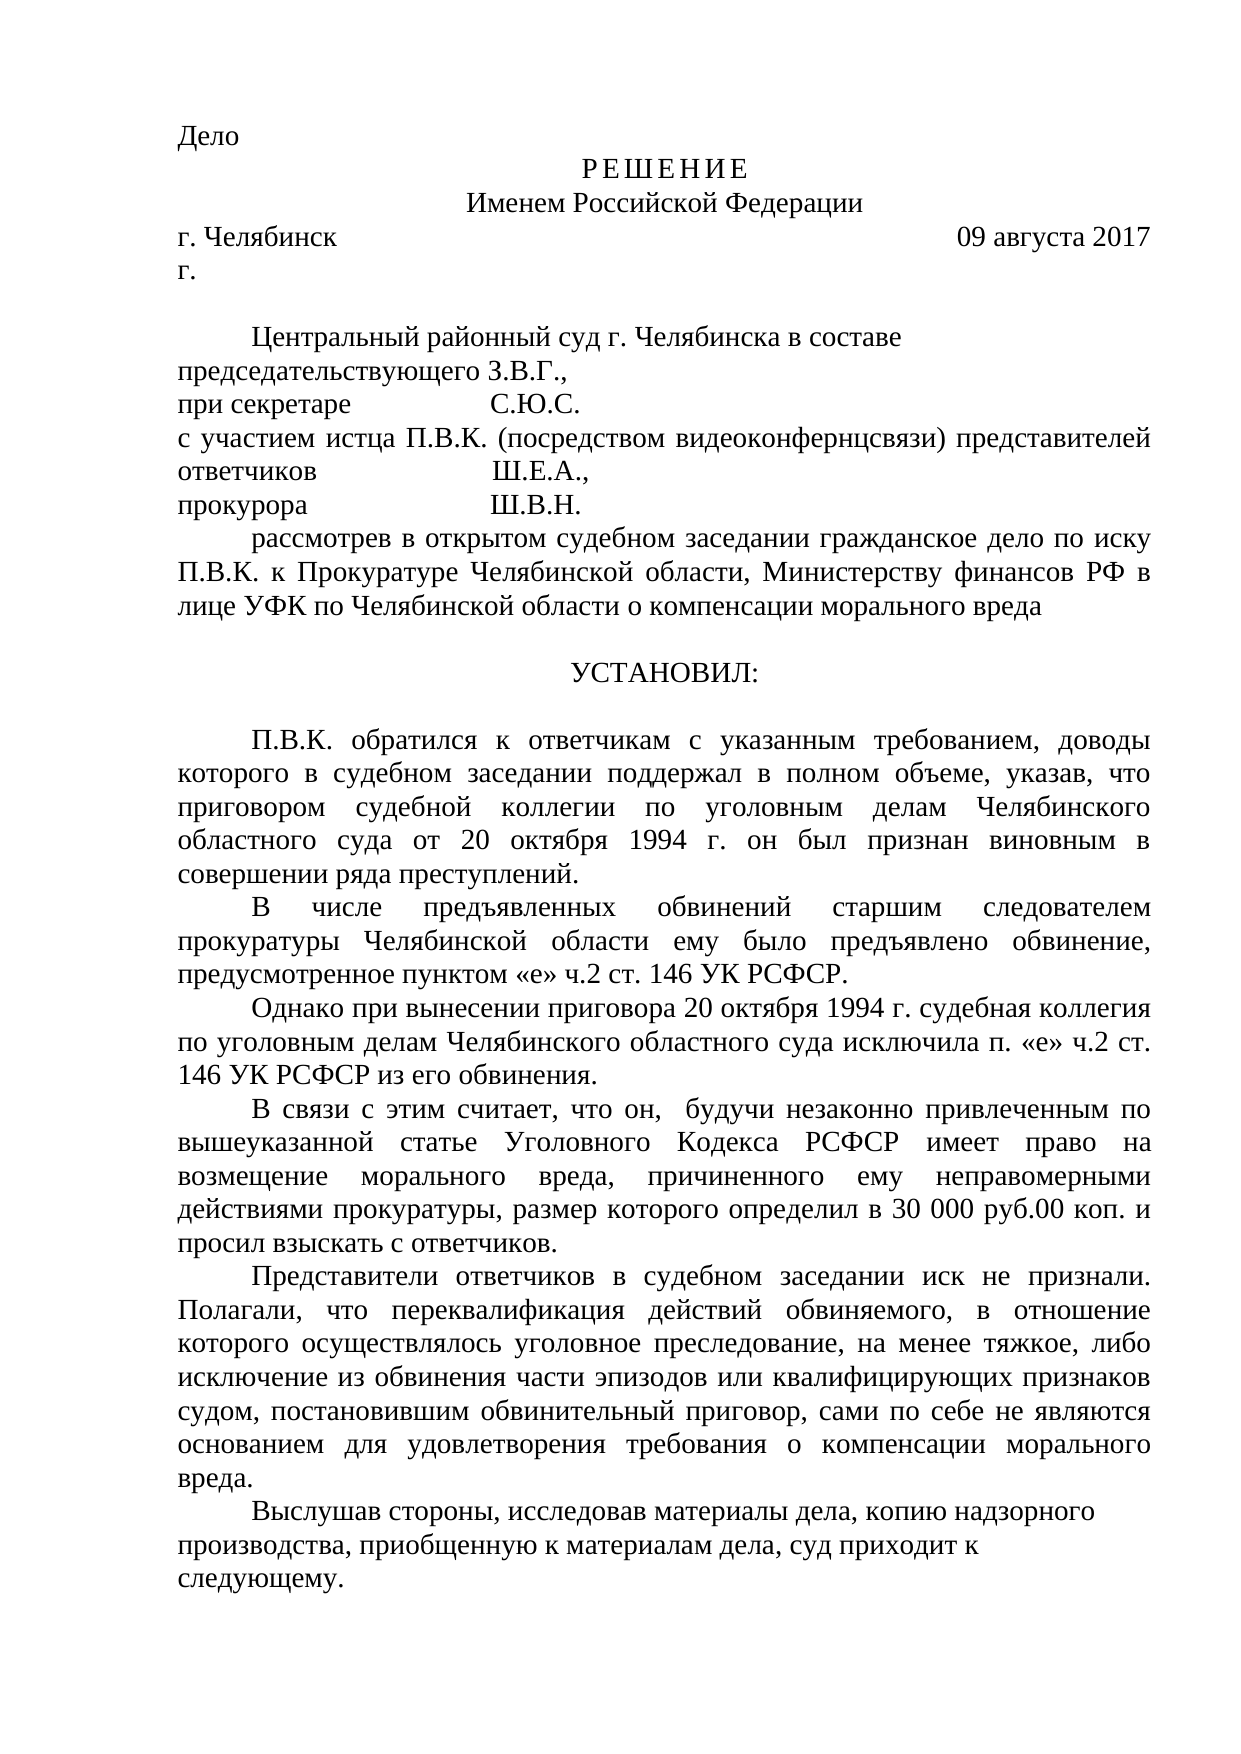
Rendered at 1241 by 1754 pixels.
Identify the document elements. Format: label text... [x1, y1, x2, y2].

text П.В.К. обратился к ответчикам с указанным требованием, доводы которого в судебном заседании поддержал в полном объеме, указав, что приговором судебной коллегии по уголовным делам Челябинского областного суда от 20 октября 1994 г. он был признан виновным в совершении ряда преступлений. [177, 722, 1152, 889]
text Именем Российской Федерации [177, 185, 1152, 219]
text прокурора Ш.В.Н. [177, 487, 1152, 521]
text РЕШЕНИЕ [177, 152, 1152, 185]
text рассмотрев в открытом судебном заседании гражданское дело по иску П.В.К. к Прокуратуре Челябинской области, Министерству финансов РФ в лице УФК по Челябинской области о компенсации морального вреда [177, 521, 1152, 621]
text В числе предъявленных обвинений старшим следователем прокуратуры Челябинской области ему было предъявлено обвинение, предусмотренное пунктом «е» ч.2 ст. 146 УК РСФСР. [177, 889, 1152, 990]
text Представители ответчиков в судебном заседании иск не признали. Полагали, что переквалификация действий обвиняемого, в отношение которого осуществлялось уголовное преследование, на менее тяжкое, либо исключение из обвинения части эпизодов или квалифицирующих признаков судом, постановившим обвинительный приговор, сами по себе не являются основанием для удовлетворения требования о компенсации морального вреда. [177, 1258, 1152, 1493]
text Центральный районный суд г. Челябинска в составе председательствующего З.В.Г., [177, 319, 1152, 386]
text УСТАНОВИЛ: [177, 655, 1152, 688]
text В связи с этим считает, что он, будучи незаконно привлеченным по вышеуказанной статье Уголовного Кодекса РСФСР имеет право на возмещение морального вреда, причиненного ему неправомерными действиями прокуратуры, размер которого определил в 30 000 руб.00 коп. и просил взыскать с ответчиков. [177, 1091, 1152, 1258]
text с участием истца П.В.К. (посредством видеоконфернцсвязи) представителей ответчиков Ш.Е.А., [177, 420, 1152, 487]
text г. Челябинск 09 августа 2017 г. [177, 219, 1152, 286]
text Однако при вынесении приговора 20 октября 1994 г. судебная коллегия по уголовным делам Челябинского областного суда исключила п. «е» ч.2 ст. 146 УК РСФСР из его обвинения. [177, 990, 1152, 1091]
text Дело [177, 118, 1152, 152]
text Выслушав стороны, исследовав материалы дела, копию надзорного производства, приобщенную к материалам дела, суд приходит к следующему. [177, 1493, 1152, 1594]
text при секретаре С.Ю.С. [177, 386, 1152, 420]
